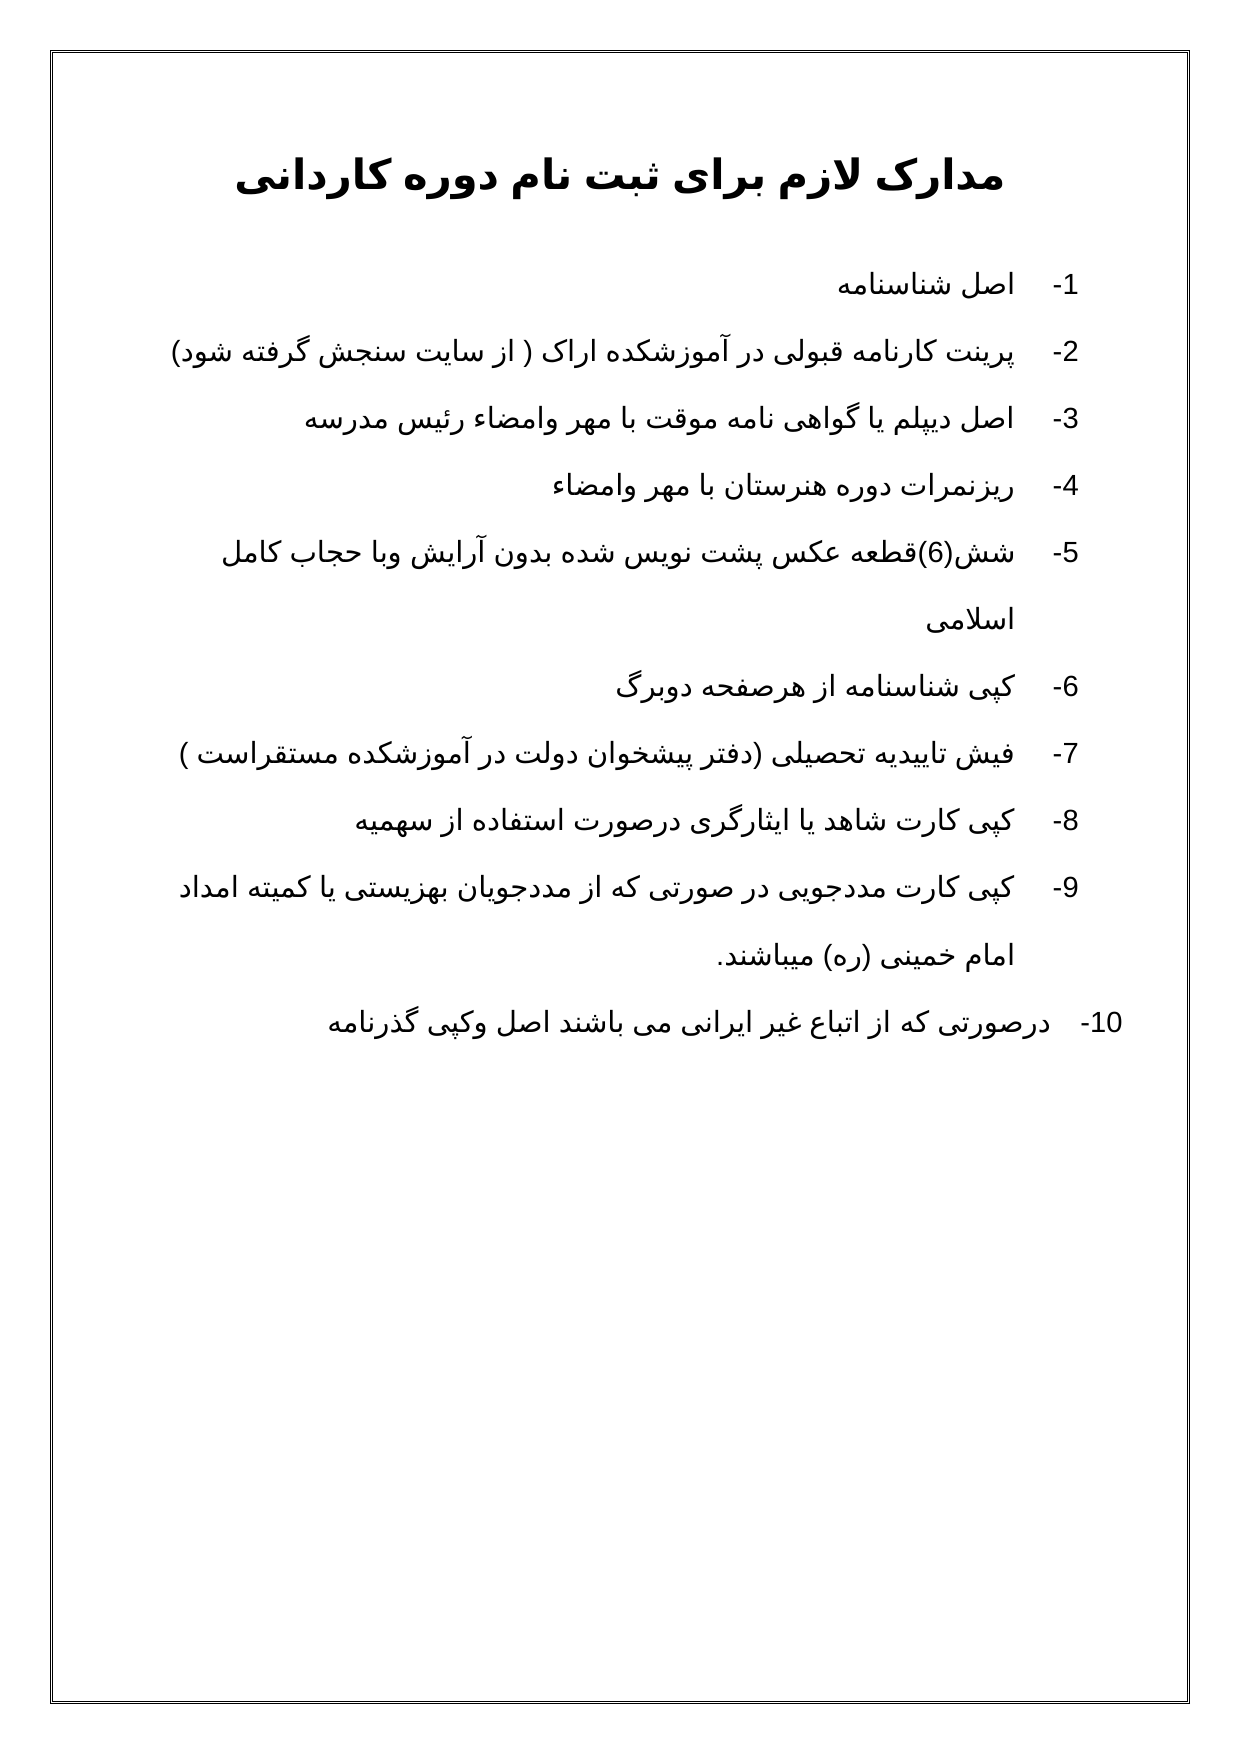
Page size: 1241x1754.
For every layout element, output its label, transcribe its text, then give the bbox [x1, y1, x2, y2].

list شش(6)قطعه عکس پشت نویس شده بدون آرایش وبا حجاب کامل اسلامی [150, 535, 1053, 636]
list اصل شناسنامه [150, 267, 1053, 300]
list اصل دیپلم یا گواهی نامه موقت با مهر وامضاء رئیس مدرسه [150, 401, 1053, 434]
text مدارک لازم برای ثبت نام دوره کاردانی [150, 150, 1090, 198]
list پرینت کارنامه قبولی در آموزشکده اراک ( از سایت سنجش گرفته شود) [150, 334, 1053, 367]
list کپی شناسنامه از هرصفحه دوبرگ [150, 669, 1053, 703]
list فیش تاییدیه تحصیلی (دفتر پیشخوان دولت در آموزشکده مستقراست ) [150, 736, 1053, 770]
list درصورتی که از اتباع غیر ایرانی می باشند اصل وکپی گذرنامه [150, 1004, 1080, 1038]
list کپی کارت شاهد یا ایثارگری درصورت استفاده از سهمیه [150, 803, 1053, 837]
list کپی کارت مددجویی در صورتی که از مددجویان بهزیستی یا کمیته امداد امام خمینی (ره) میباشند. [150, 870, 1053, 971]
list ریزنمرات دوره هنرستان با مهر وامضاء [150, 468, 1053, 501]
